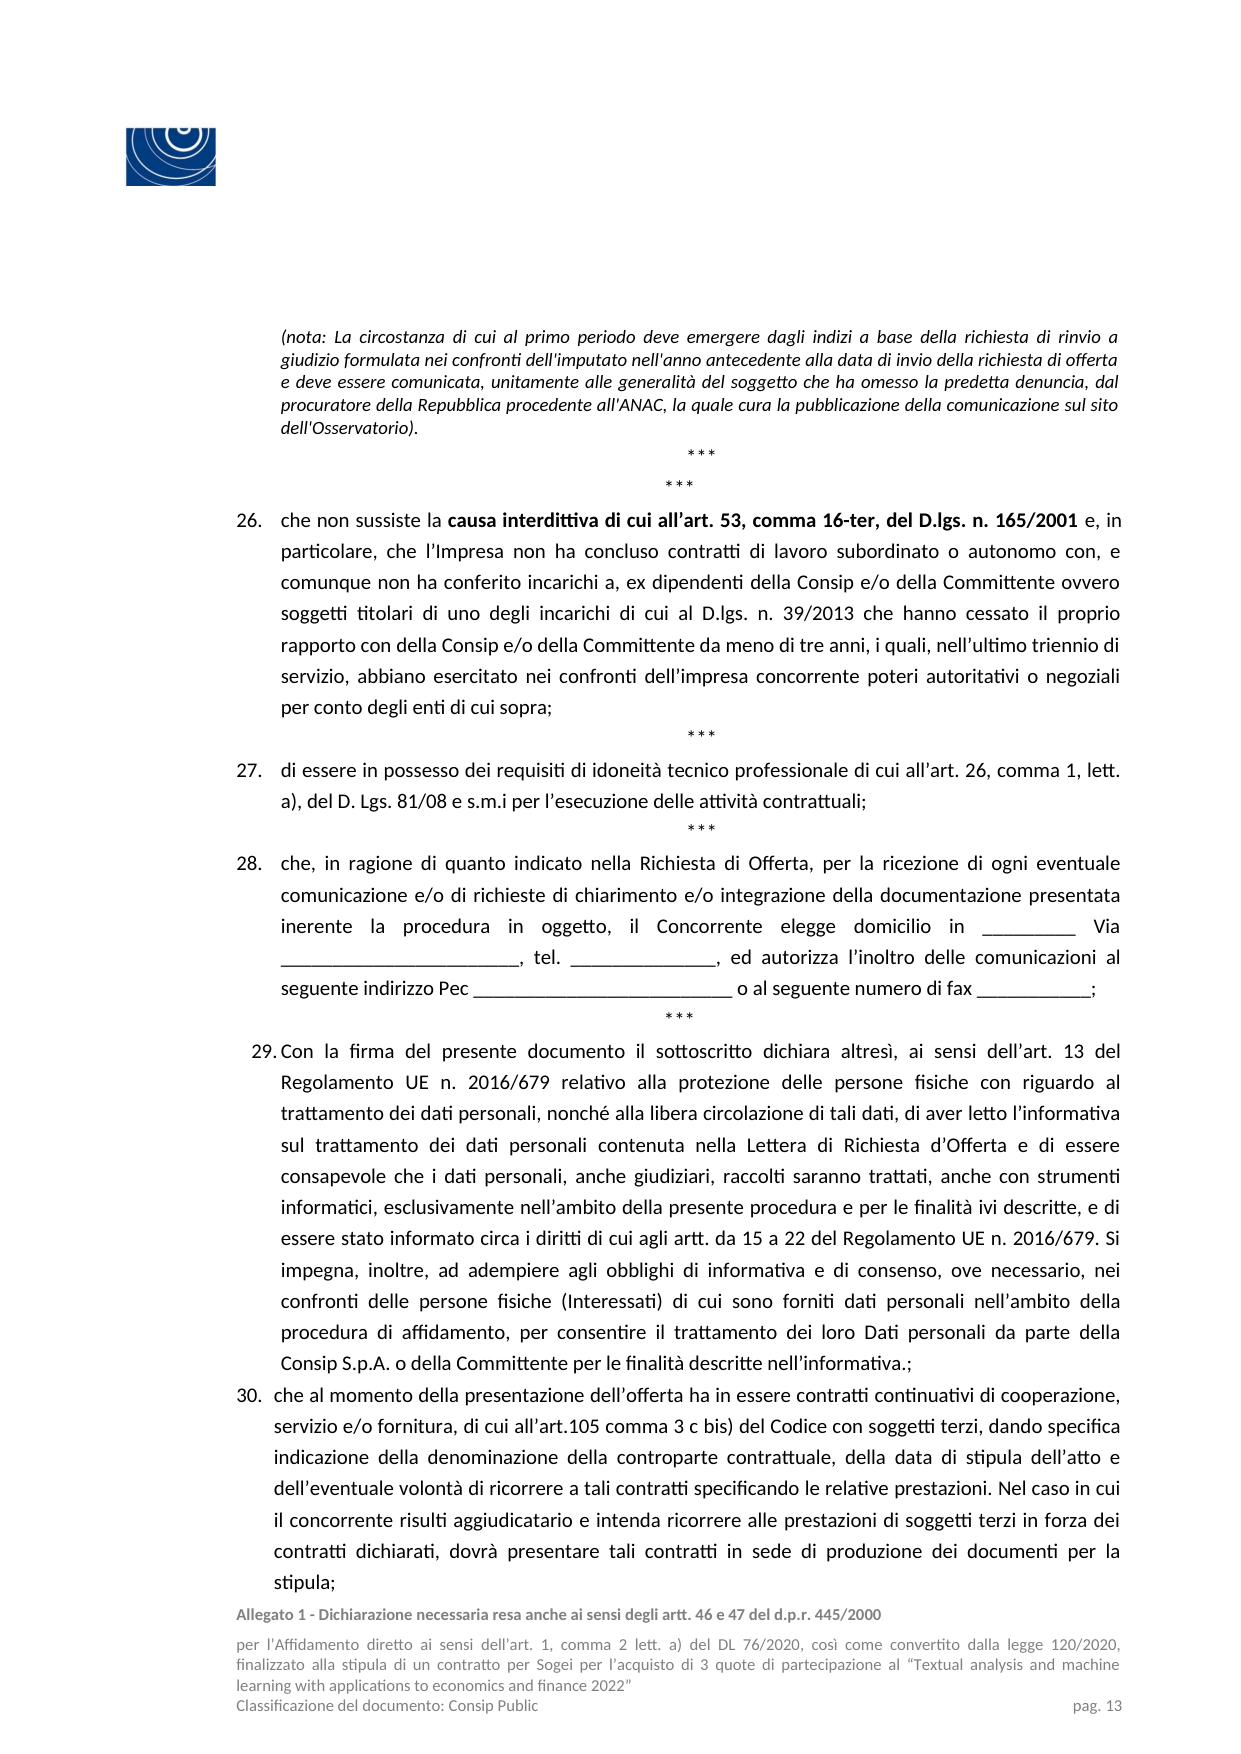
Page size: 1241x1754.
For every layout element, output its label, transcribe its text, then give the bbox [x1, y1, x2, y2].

list Con la firma del presente documento il sottoscritto dichiara altresì, ai sensi dell’art. 13 del Regolamento UE n. 2016/679 relativo alla protezione delle persone fisiche con riguardo al trattamento dei dati personali, nonché alla libera circolazione di tali dati, di aver letto l’informativa sul trattamento dei dati personali contenuta nella Lettera di Richiesta d’Offerta e di essere consapevole che i dati personali, anche giudiziari, raccolti saranno trattati, anche con strumenti informatici, esclusivamente nell’ambito della presente procedura e per le finalità ivi descritte, e di essere stato informato circa i diritti di cui agli artt. da 15 a 22 del Regolamento UE n. 2016/679. Si impegna, inoltre, ad adempiere agli obblighi di informativa e di consenso, ove necessario, nei confronti delle persone fisiche (Interessati) di cui sono forniti dati personali nell’ambito della procedura di affidamento, per consentire il trattamento dei loro Dati personali da parte della Consip S.p.A. o della Committente per le finalità descritte nell’informativa.; [251, 1033, 1122, 1377]
list *** [281, 721, 1122, 752]
list che, in ragione di quanto indicato nella Richiesta di Offerta, per la ricezione di ogni eventuale comunicazione e/o di richieste di chiarimento e/o integrazione della documentazione presentata inerente la procedura in oggetto, il Concorrente elegge domicilio in _________ Via _______________________, tel. ______________, ed autorizza l’inoltro delle comunicazioni al seguente indirizzo Pec _________________________ o al seguente numero di fax ___________; [236, 846, 1122, 1002]
text *** [236, 471, 1122, 502]
list di essere in possesso dei requisiti di idoneità tecnico professionale di cui all’art. 26, comma 1, lett. a), del D. Lgs. 81/08 e s.m.i per l’esecuzione delle attività contrattuali; [236, 752, 1122, 814]
list *** [281, 439, 1122, 471]
picture [0, 0, 216, 185]
list che non sussiste la causa interdittiva di cui all’art. 53, comma 16-ter, del D.lgs. n. 165/2001 e, in particolare, che l’Impresa non ha concluso contratti di lavoro subordinato o autonomo con, e comunque non ha conferito incarichi a, ex dipendenti della Consip e/o della Committente ovvero soggetti titolari di uno degli incarichi di cui al D.lgs. n. 39/2013 che hanno cessato il proprio rapporto con della Consip e/o della Committente da meno di tre anni, i quali, nell’ultimo triennio di servizio, abbiano esercitato nei confronti dell’impresa concorrente poteri autoritativi o negoziali per conto degli enti di cui sopra; [236, 502, 1122, 721]
list *** [236, 1002, 1122, 1033]
list che al momento della presentazione dell’offerta ha in essere contratti continuativi di cooperazione, servizio e/o fornitura, di cui all’art.105 comma 3 c bis) del Codice con soggetti terzi, dando specifica indicazione della denominazione della controparte contrattuale, della data di stipula dell’atto e dell’eventuale volontà di ricorrere a tali contratti specificando le relative prestazioni. Nel caso in cui il concorrente risulti aggiudicatario e intenda ricorrere alle prestazioni di soggetti terzi in forza dei contratti dichiarati, dovrà presentare tali contratti in sede di produzione dei documenti per la stipula; [236, 1377, 1122, 1596]
list *** [281, 814, 1122, 846]
list (nota: La circostanza di cui al primo periodo deve emergere dagli indizi a base della richiesta di rinvio a giudizio formulata nei confronti dell'imputato nell'anno antecedente alla data di invio della richiesta di offerta e deve essere comunicata, unitamente alle generalità del soggetto che ha omesso la predetta denuncia, dal procuratore della Repubblica procedente all'ANAC, la quale cura la pubblicazione della comunicazione sul sito dell'Osservatorio). [281, 325, 1122, 439]
